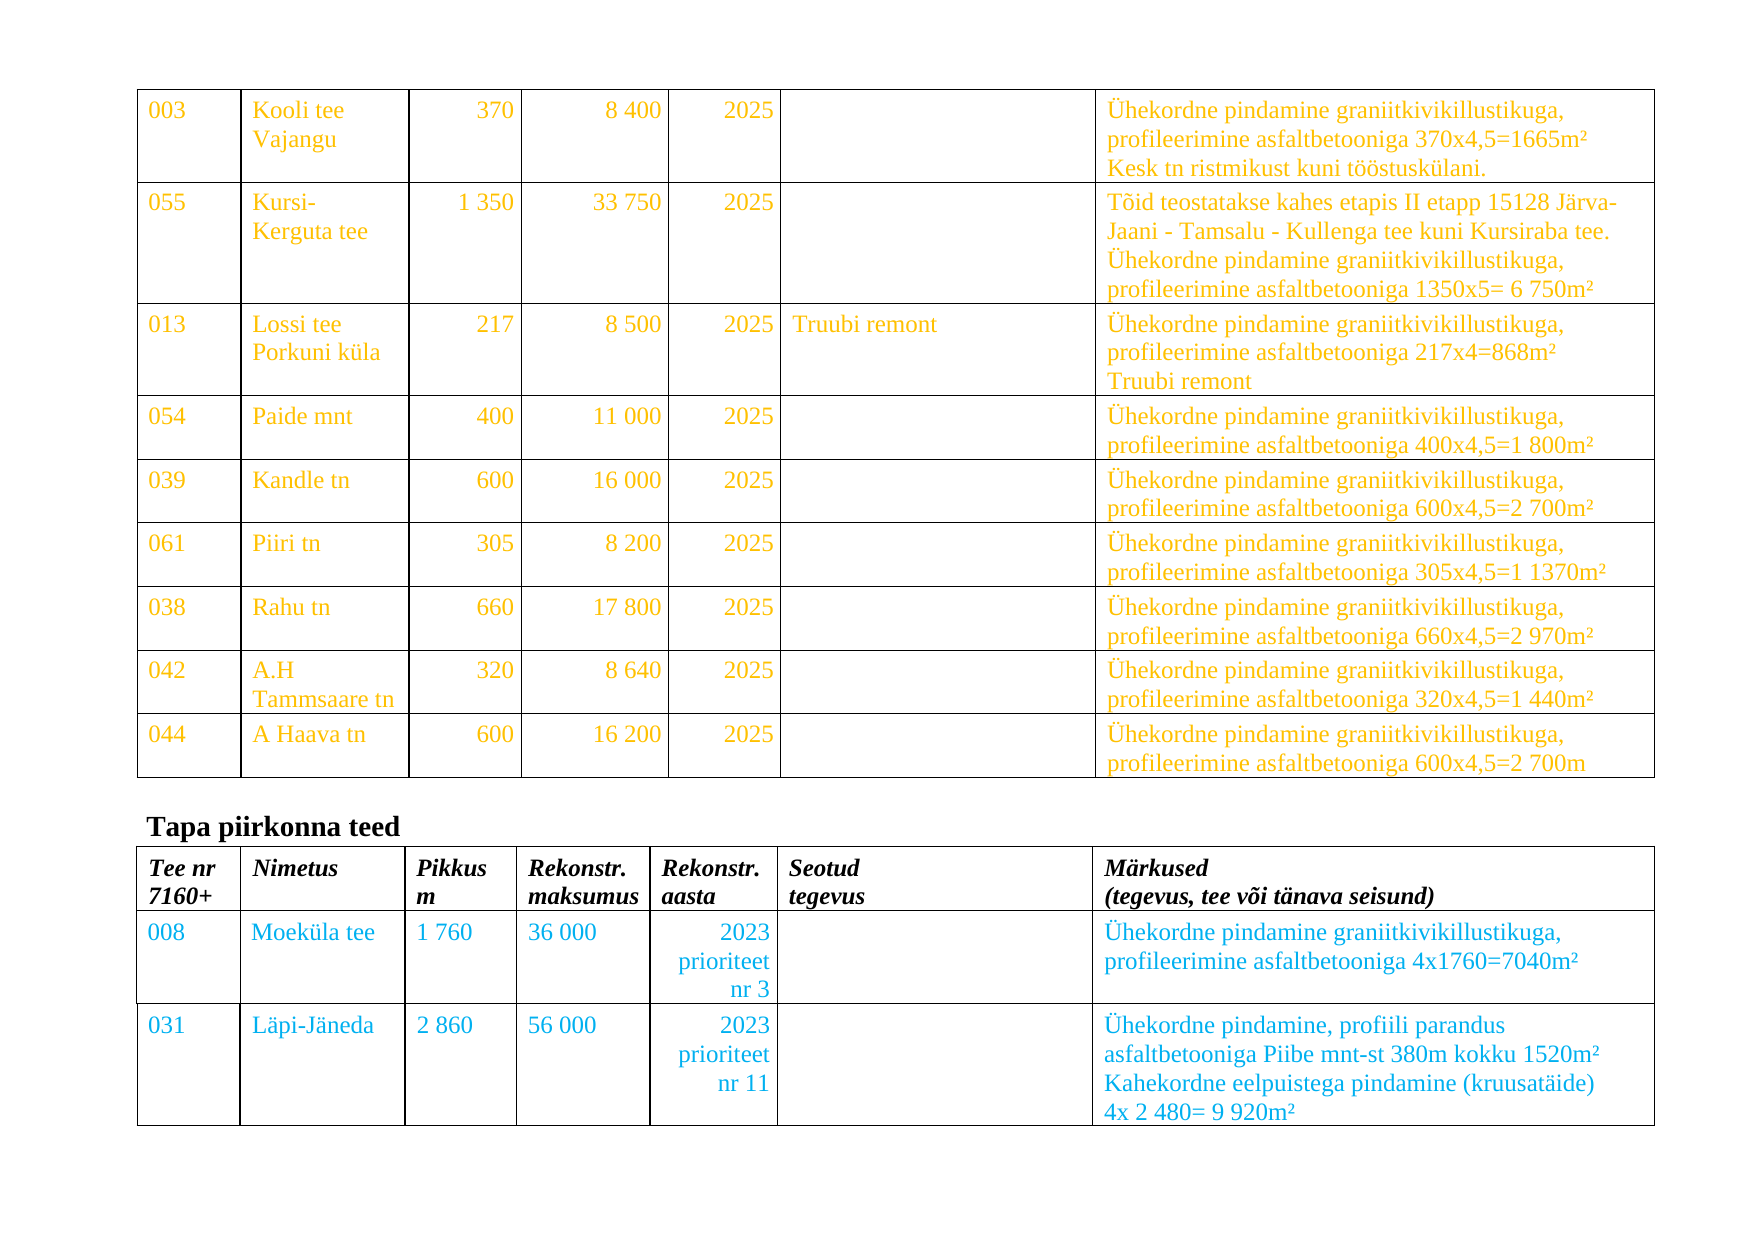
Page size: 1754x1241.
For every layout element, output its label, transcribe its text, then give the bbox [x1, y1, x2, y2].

table_cell 031 [138, 1004, 239, 1125]
table_cell Truubi remont [781, 304, 1095, 395]
table_cell Piiri tn [242, 523, 408, 586]
table_cell 16 200 [522, 714, 668, 777]
table_cell 055 [138, 183, 240, 302]
table_cell 305 [410, 523, 521, 586]
table_cell [781, 587, 1095, 649]
table_cell [778, 911, 1092, 1003]
table_cell Kooli tee Vajangu [242, 90, 408, 181]
table_header Märkused (tegevus, tee või tänava seisund) [1093, 847, 1654, 910]
table_header Rekonstr. maksumus [517, 847, 649, 910]
table_cell 16 000 [522, 460, 668, 522]
table_cell Ühekordne pindamine graniitkivikillustikuga, profileerimine asfaltbetooniga 660x4,5=2 970m² [1096, 587, 1654, 649]
table_header Seotud tegevus [778, 847, 1092, 910]
table_cell 8 400 [522, 90, 668, 181]
table_cell [781, 523, 1095, 586]
table_cell Kandle tn [242, 460, 408, 522]
table_cell 400 [410, 396, 521, 458]
table_cell [781, 183, 1095, 302]
table_cell Paide mnt [242, 396, 408, 458]
table_cell 2025 [669, 183, 780, 302]
table_cell Läpi-Jäneda [241, 1004, 404, 1125]
table_cell 56 000 [517, 1004, 649, 1125]
table_cell 217 [410, 304, 521, 395]
table_cell 2025 [669, 304, 780, 395]
table_cell 8 640 [522, 651, 668, 713]
table_cell 8 200 [522, 523, 668, 586]
table_cell [778, 1004, 1092, 1125]
table_cell [781, 90, 1095, 181]
table_cell 8 500 [522, 304, 668, 395]
table_cell 061 [138, 523, 240, 586]
table_cell Ühekordne pindamine graniitkivikillustikuga, profileerimine asfaltbetooniga 320x4,5=1 440m² [1096, 651, 1654, 713]
table_cell 054 [138, 396, 240, 458]
table_cell Ühekordne pindamine graniitkivikillustikuga, profileerimine asfaltbetooniga 600x4,5=2 700m [1096, 714, 1654, 777]
table_cell Lossi tee Porkuni küla [242, 304, 408, 395]
table_cell A.H Tammsaare tn [242, 651, 408, 713]
table_cell 600 [410, 714, 521, 777]
table_cell 11 000 [522, 396, 668, 458]
table_cell 660 [410, 587, 521, 649]
table_cell 36 000 [517, 911, 649, 1003]
table_cell 1 350 [410, 183, 521, 302]
table_cell 600 [410, 460, 521, 522]
table_header Rekonstr. aasta [651, 847, 777, 910]
table_cell 2 860 [406, 1004, 516, 1125]
table_cell 33 750 [522, 183, 668, 302]
table_cell 17 800 [522, 587, 668, 649]
table_cell [781, 651, 1095, 713]
table_cell Moeküla tee [241, 911, 404, 1003]
table_cell Ühekordne pindamine graniitkivikillustikuga, profileerimine asfaltbetooniga 600x4,5=2 700m² [1096, 460, 1654, 522]
table_header Pikkus m [406, 847, 516, 910]
subtitle Tapa piirkonna teed [146, 809, 1621, 843]
table_cell A Haava tn [242, 714, 408, 777]
table_cell [781, 396, 1095, 458]
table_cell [651, 1004, 777, 1125]
table_cell Rahu tn [242, 587, 408, 649]
table_cell 008 [137, 911, 240, 1003]
table_header Tee nr 7160+ [137, 847, 240, 910]
table_cell 013 [138, 304, 240, 395]
table_cell 044 [138, 714, 240, 777]
table_cell 038 [138, 587, 240, 649]
table_cell 2025 [669, 587, 780, 649]
table_cell 042 [138, 651, 240, 713]
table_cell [1093, 1004, 1654, 1125]
table_cell Ühekordne pindamine graniitkivikillustikuga, profileerimine asfaltbetooniga 305x4,5=1 1370m² [1096, 523, 1654, 586]
table_cell 2025 [669, 651, 780, 713]
table_cell 2025 [669, 90, 780, 181]
table_cell Ühekordne pindamine graniitkivikillustikuga, profileerimine asfaltbetooniga 4x1760=7040m² [1093, 911, 1654, 1003]
table_cell 370 [410, 90, 521, 181]
table_cell 2025 [669, 523, 780, 586]
table_cell 2025 [669, 714, 780, 777]
table_cell 039 [138, 460, 240, 522]
table_cell 2025 [669, 396, 780, 458]
table_cell [781, 460, 1095, 522]
table_cell Ühekordne pindamine graniitkivikillustikuga, profileerimine asfaltbetooniga 400x4,5=1 800m² [1096, 396, 1654, 458]
table_cell 320 [410, 651, 521, 713]
table_cell [781, 714, 1095, 777]
table_cell Ühekordne pindamine graniitkivikillustikuga, profileerimine asfaltbetooniga 217x4=868m² Truubi remont [1096, 304, 1654, 395]
table_cell 003 [138, 90, 240, 181]
table_cell 1 760 [406, 911, 516, 1003]
table_cell Ühekordne pindamine graniitkivikillustikuga, profileerimine asfaltbetooniga 370x4,5=1665m² Kesk tn ristmikust kuni tööstuskülani. [1096, 90, 1654, 181]
table_header Nimetus [241, 847, 404, 910]
table_cell Kursi- Kerguta tee [242, 183, 408, 302]
table_cell 2023 prioriteet nr 3 [651, 911, 777, 1003]
table_cell 2025 [669, 460, 780, 522]
table_cell Tõid teostatakse kahes etapis II etapp 15128 Järva-Jaani - Tamsalu - Kullenga tee kuni Kursiraba tee. Ühekordne pindamine graniitkivikillustikuga, profileerimine asfaltbetooniga 1350x5= 6 750m² [1096, 183, 1654, 302]
